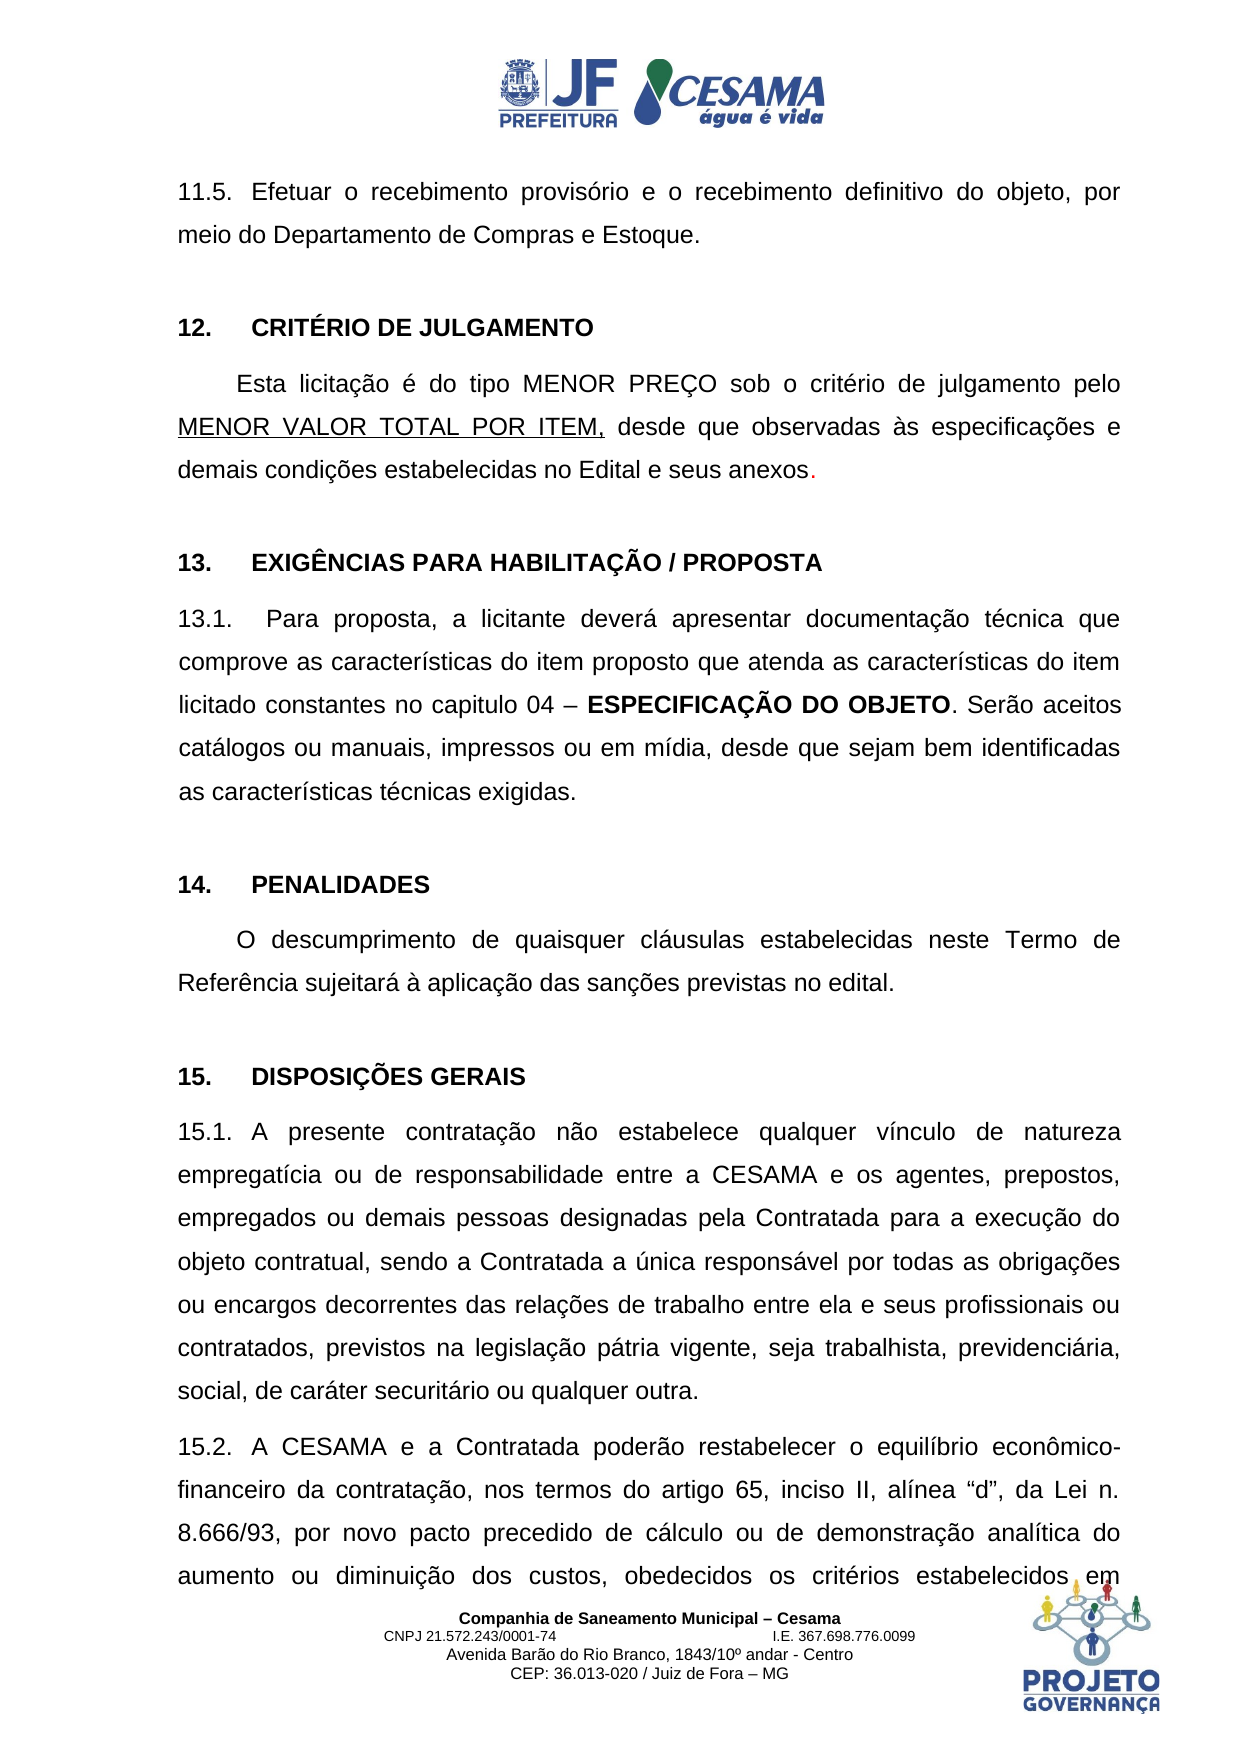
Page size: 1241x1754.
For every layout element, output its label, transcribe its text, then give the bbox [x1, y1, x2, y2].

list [177, 1432, 1122, 1590]
picture [1023, 1579, 1160, 1714]
list Efetuar o recebimento provisório e o recebimento definitivo do objeto, por meio do Departamento de Compras e Estoque. [177, 177, 1122, 249]
list DISPOSIÇÕES GERAIS [177, 1062, 1122, 1090]
text Esta licitação é do tipo MENOR PREÇO sob o critério de julgamento pelo MENOR VALOR TOTAL POR ITEM, desde que observadas às especificações e demais condições estabelecidas no Edital e seus anexos. [177, 369, 1122, 484]
list EXIGÊNCIAS PARA HABILITAÇÃO / PROPOSTA [177, 548, 1122, 577]
list PENALIDADES [177, 870, 1122, 898]
picture [498, 59, 825, 128]
list CRITÉRIO DE JULGAMENTO [177, 313, 1122, 342]
list A presente contratação não estabelece qualquer vínculo de natureza empregatícia ou de responsabilidade entre a CESAMA e os agentes, prepostos, empregados ou demais pessoas designadas pela Contratada para a execução do objeto contratual, sendo a Contratada a única responsável por todas as obrigações ou encargos decorrentes das relações de trabalho entre ela e seus profissionais ou contratados, previstos na legislação pátria vigente, seja trabalhista, previdenciária, social, de caráter securitário ou qualquer outra. [177, 1117, 1122, 1405]
text O descumprimento de quaisquer cláusulas estabelecidas neste Termo de Referência sujeitará à aplicação das sanções previstas no edital. [177, 925, 1122, 997]
list Para proposta, a licitante deverá apresentar documentação técnica que comprove as características do item proposto que atenda as características do item licitado constantes no capitulo 04 – ESPECIFICAÇÃO DO OBJETO. Serão aceitos catálogos ou manuais, impressos ou em mídia, desde que sejam bem identificadas as características técnicas exigidas. [177, 604, 1122, 805]
